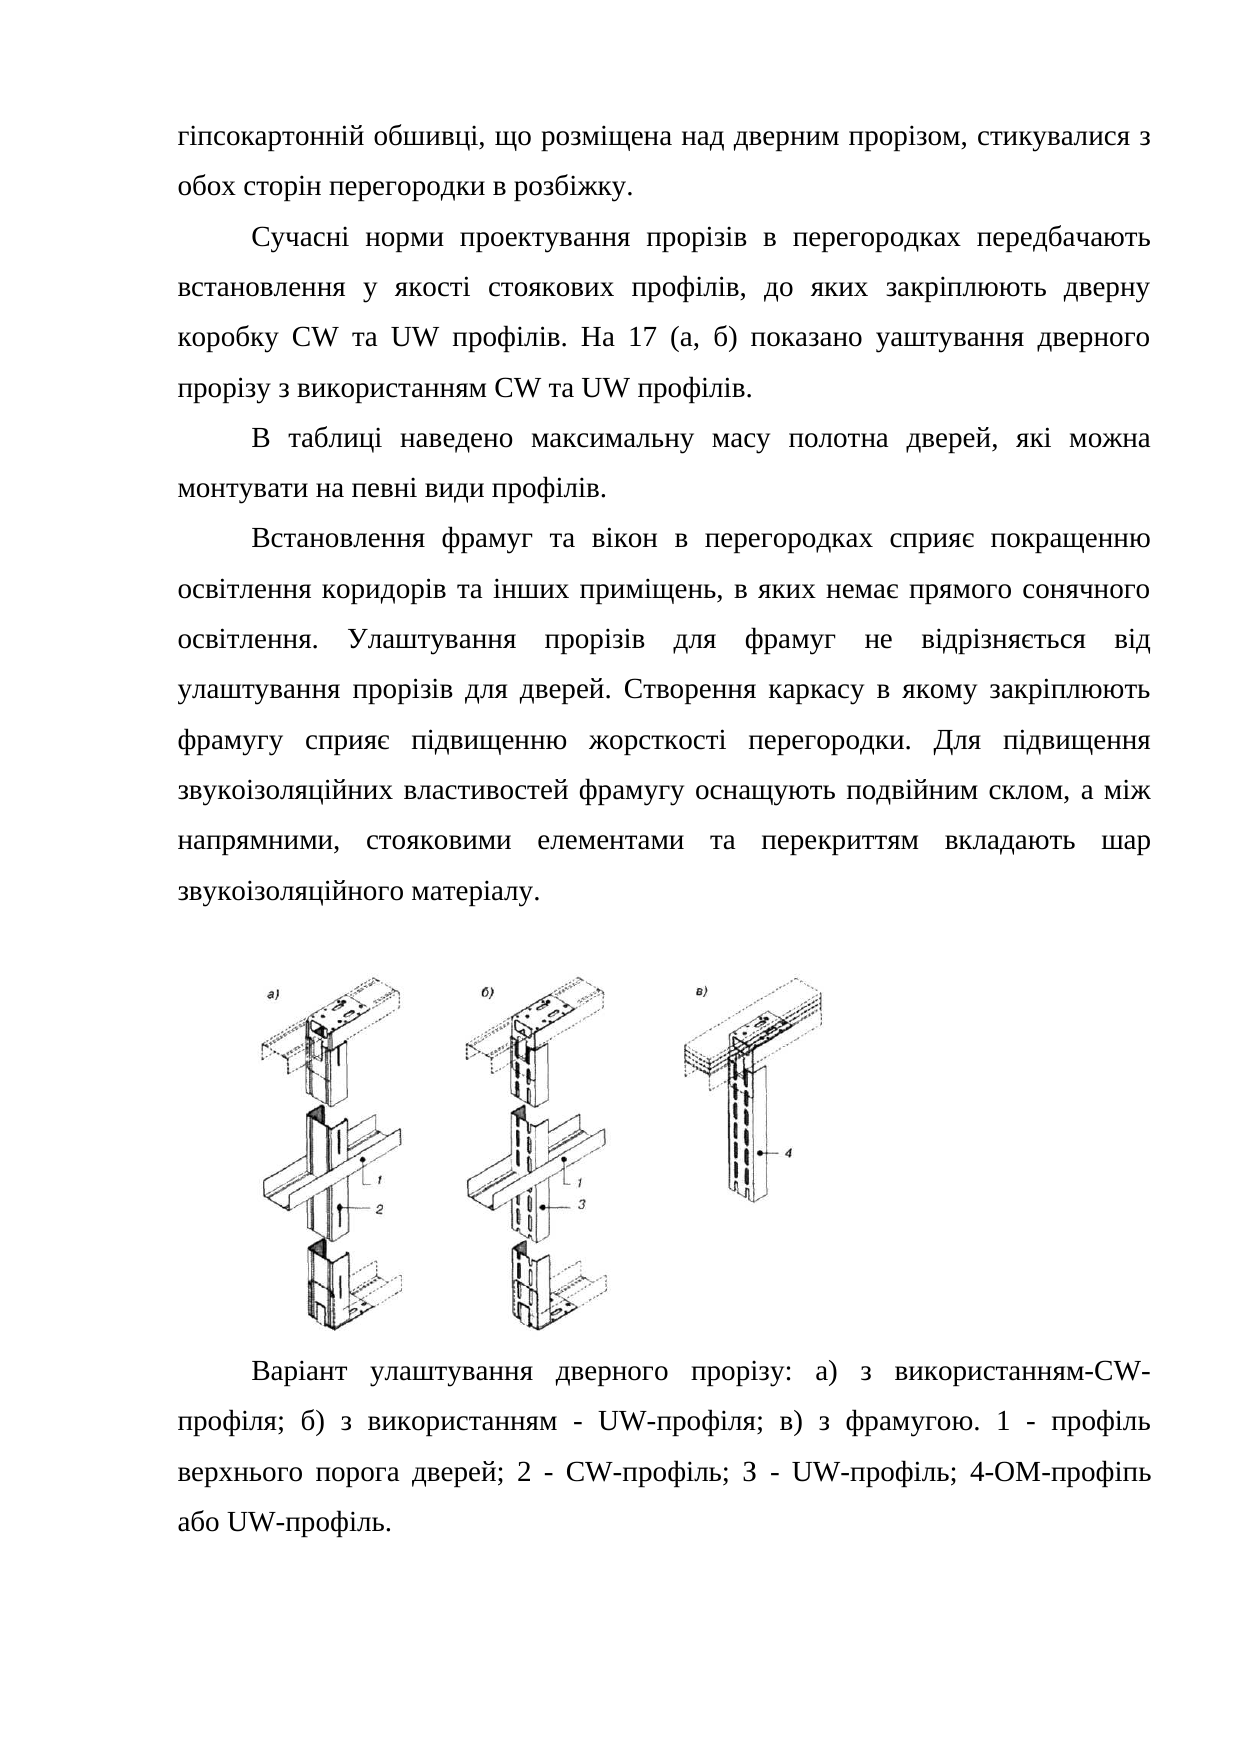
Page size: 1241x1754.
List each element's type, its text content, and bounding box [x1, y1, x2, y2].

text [177, 118, 1152, 202]
text В таблиці наведено максимальну масу полотна дверей, які можна монтувати на певні види профілів. [177, 420, 1152, 504]
text Сучасні норми проектування прорізів в перегородках передбачають встановлення у якості стоякових профілів, до яких закріплюють дверну коробку CW та UW профілів. На 17 (а, б) показано уаштування дверного прорізу з використанням CW та UW профілів. [177, 219, 1152, 403]
picture [251, 973, 830, 1339]
text Встановлення фрамуг та вікон в перегородках сприяє покращенню освітлення коридорів та інших приміщень, в яких немає прямого сонячного освітлення. Улаштування прорізів для фрамуг не відрізняється від улаштування прорізів для дверей. Створення каркасу в якому закріплюють фрамугу сприяє підвищенню жорсткості перегородки. Для підвищення звукоізоляційних властивостей фрамугу оснащують подвійним склом, а між напрямними, стояковими елементами та перекриттям вкладають шар звукоізоляційного матеріалу. [177, 521, 1152, 906]
text Варіант улаштування дверного прорізу: а) з використанням-CW-профіля; б) з використанням - UW-профіля; в) з фрамугою. 1 - профіль верхнього порога дверей; 2 - CW-профіль; З - UW-профіль; 4-ОМ-профіпь або UW-профіль. [177, 1353, 1152, 1538]
